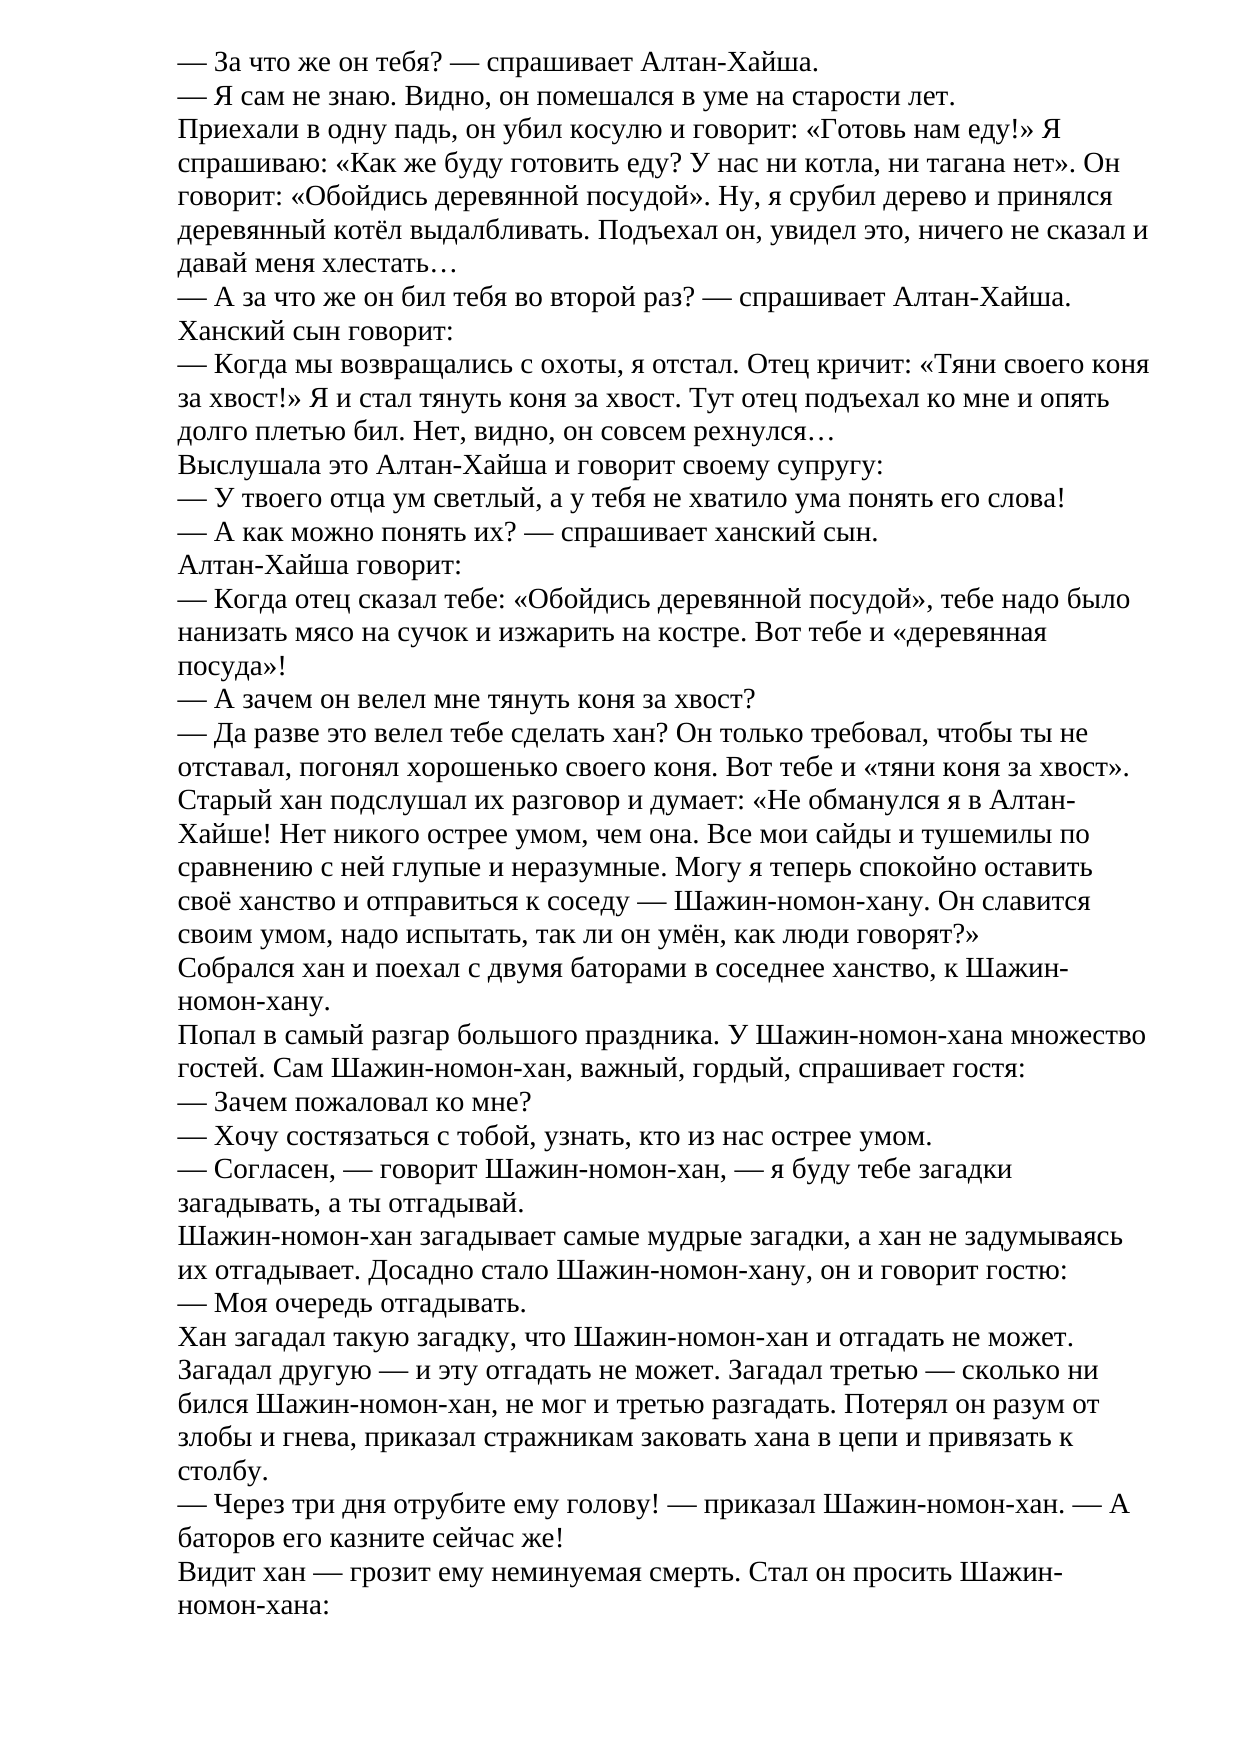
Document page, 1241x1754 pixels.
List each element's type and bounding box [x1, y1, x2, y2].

text [177, 44, 1152, 1621]
